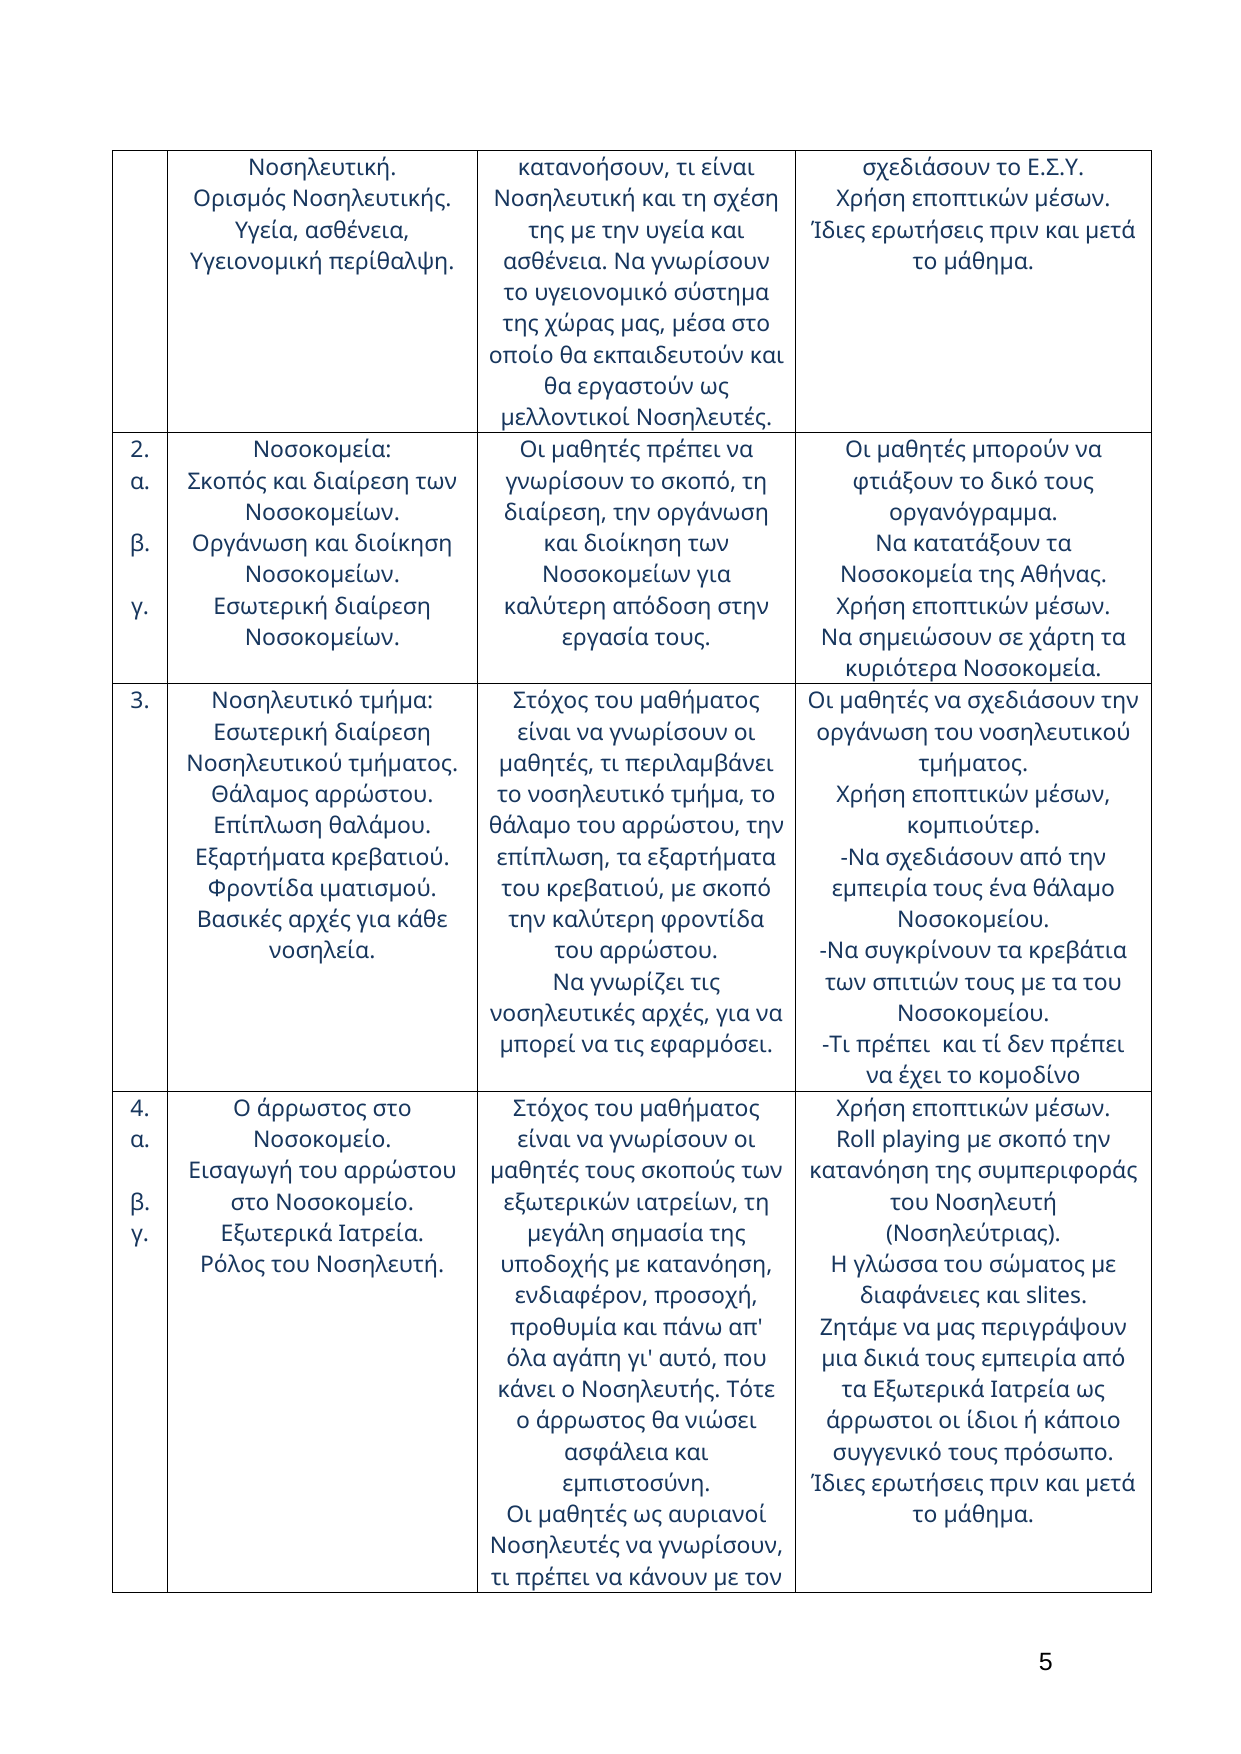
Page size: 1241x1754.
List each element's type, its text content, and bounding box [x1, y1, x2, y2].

table_cell Οι μαθητές μπορούν να φτιάξουν το δικό τους οργανόγραμμα. Να κατατάξουν τα Νοσοκομεία της Αθήνας. Χρήση εποπτικών μέσων. Να σημειώσουν σε χάρτη τα κυριότερα Νοσοκομεία. [796, 433, 1151, 683]
table_cell Νοσηλευτικό τμήμα: Εσωτερική διαίρεση Νοσηλευτικού τμήματος. Θάλαμος αρρώστου. Επίπλωση θαλάμου. Εξαρτήματα κρεβατιού. Φροντίδα ιματισμού. Βασικές αρχές για κάθε νοσηλεία. [168, 684, 477, 1091]
table_cell 2. α. β. γ. [113, 433, 167, 683]
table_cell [478, 151, 795, 432]
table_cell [796, 151, 1151, 432]
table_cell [168, 1092, 477, 1592]
table_cell 4. α. β. γ. [113, 1092, 167, 1592]
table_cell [478, 1092, 795, 1592]
table_cell Στόχος του μαθήματος είναι να γνωρίσουν οι μαθητές, τι περιλαμβάνει το νοσηλευτικό τμήμα, το θάλαμο του αρρώστου, την επίπλωση, τα εξαρτήματα του κρεβατιού, με σκοπό την καλύτερη φροντίδα του αρρώστου. Να γνωρίζει τις νοσηλευτικές αρχές, για να μπορεί να τις εφαρμόσει. [478, 684, 795, 1091]
table_cell Οι μαθητές να σχεδιάσουν την οργάνωση του νοσηλευτικού τμήματος. Χρήση εποπτικών μέσων, κομπιούτερ. -Να σχεδιάσουν από την εμπειρία τους ένα θάλαμο Νοσοκομείου. -Να συγκρίνουν τα κρεβάτια των σπιτιών τους με τα του Νοσοκομείου. -Τι πρέπει και τί δεν πρέπει να έχει το κομοδίνο [796, 684, 1151, 1091]
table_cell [168, 151, 477, 432]
table_cell Νοσοκομεία: Σκοπός και διαίρεση των Νοσοκομείων. Οργάνωση και διοίκηση Νοσοκομείων. Εσωτερική διαίρεση Νοσοκομείων. [168, 433, 477, 683]
table_cell 3. [113, 684, 167, 1091]
table_cell Οι μαθητές πρέπει να γνωρίσουν το σκοπό, τη διαίρεση, την οργάνωση και διοίκηση των Νοσοκομείων για καλύτερη απόδοση στην εργασία τους. [478, 433, 795, 683]
table_cell 1. [113, 151, 167, 432]
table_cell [796, 1092, 1151, 1592]
